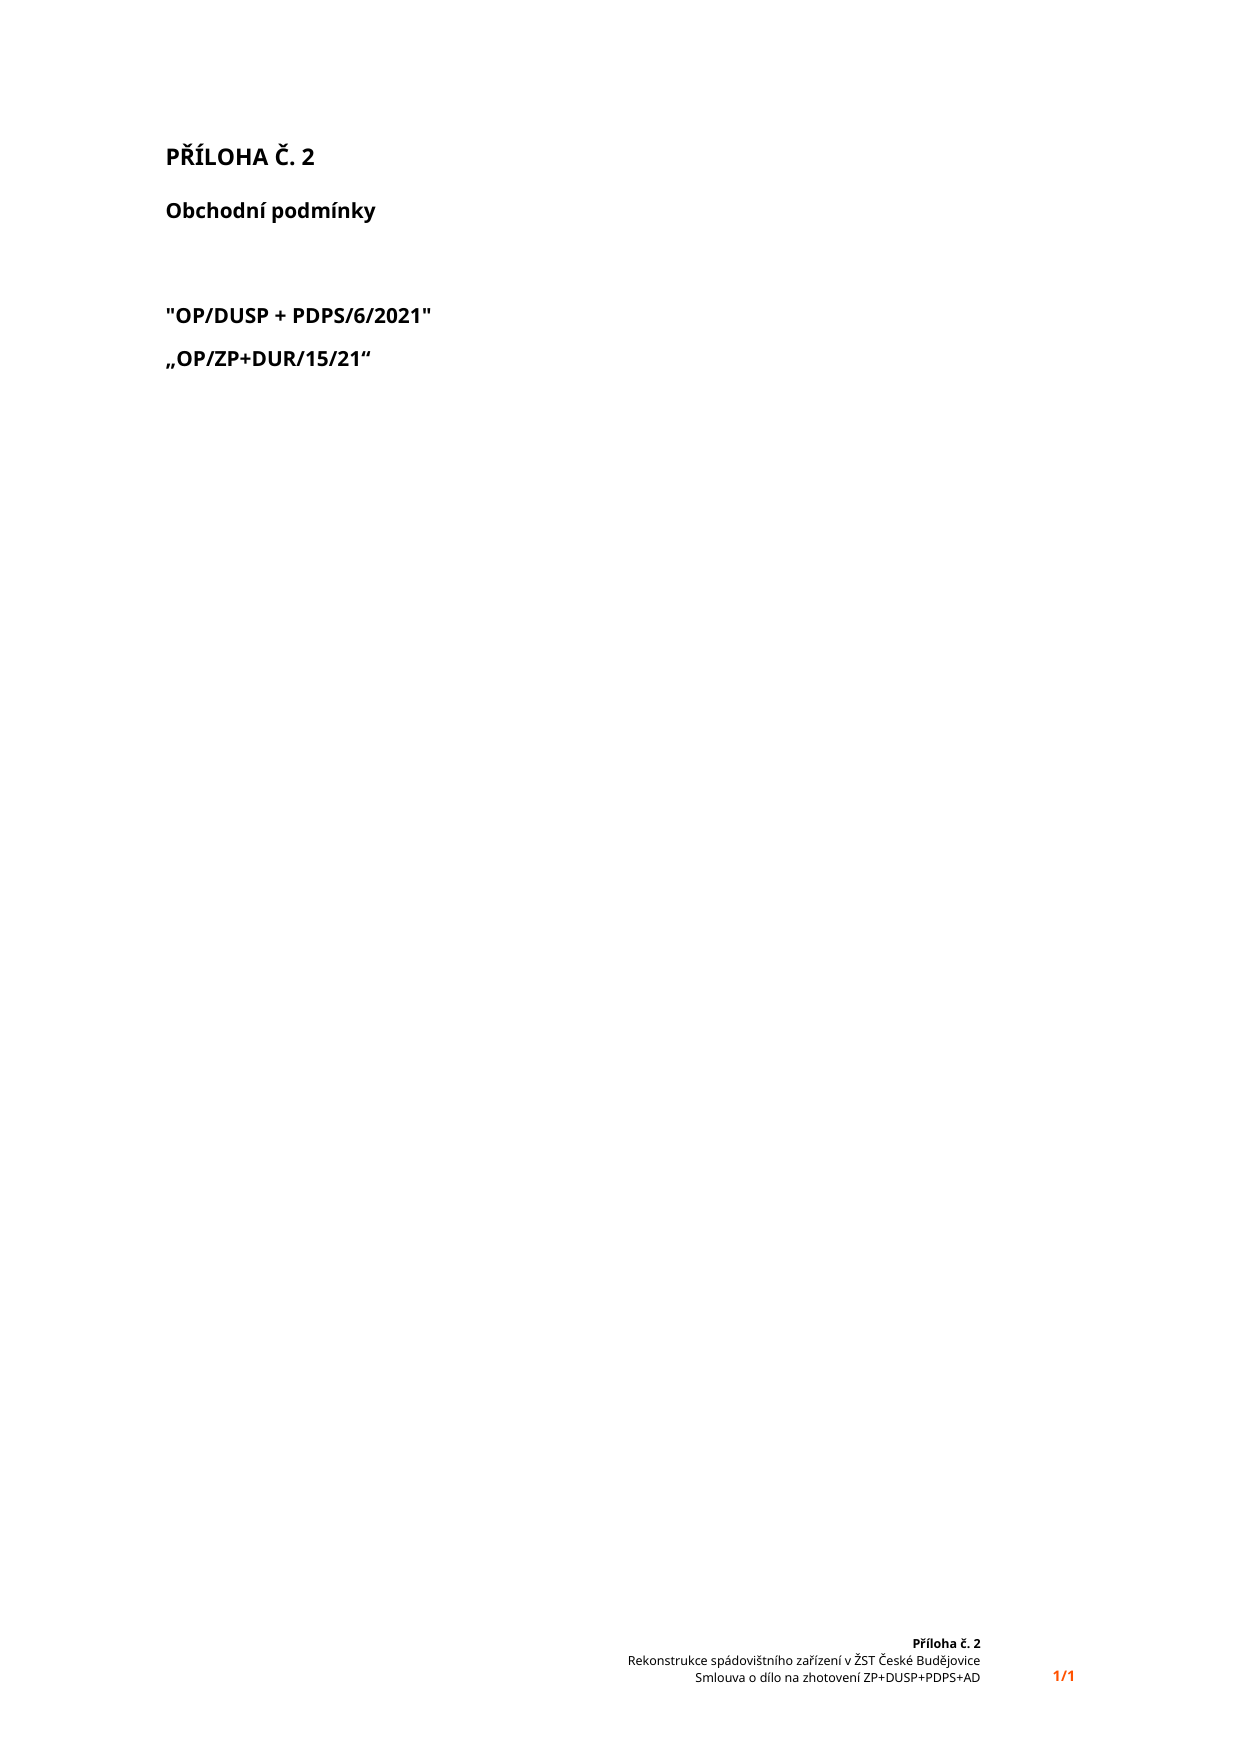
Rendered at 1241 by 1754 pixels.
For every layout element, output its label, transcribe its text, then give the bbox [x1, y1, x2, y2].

text Obchodní podmínky [165, 197, 1075, 225]
text "OP/DUSP + PDPS/6/2021" [165, 301, 1075, 329]
text Příloha č. 2 [165, 141, 1075, 173]
text „OP/ZP+DUR/15/21“ [165, 344, 1075, 373]
